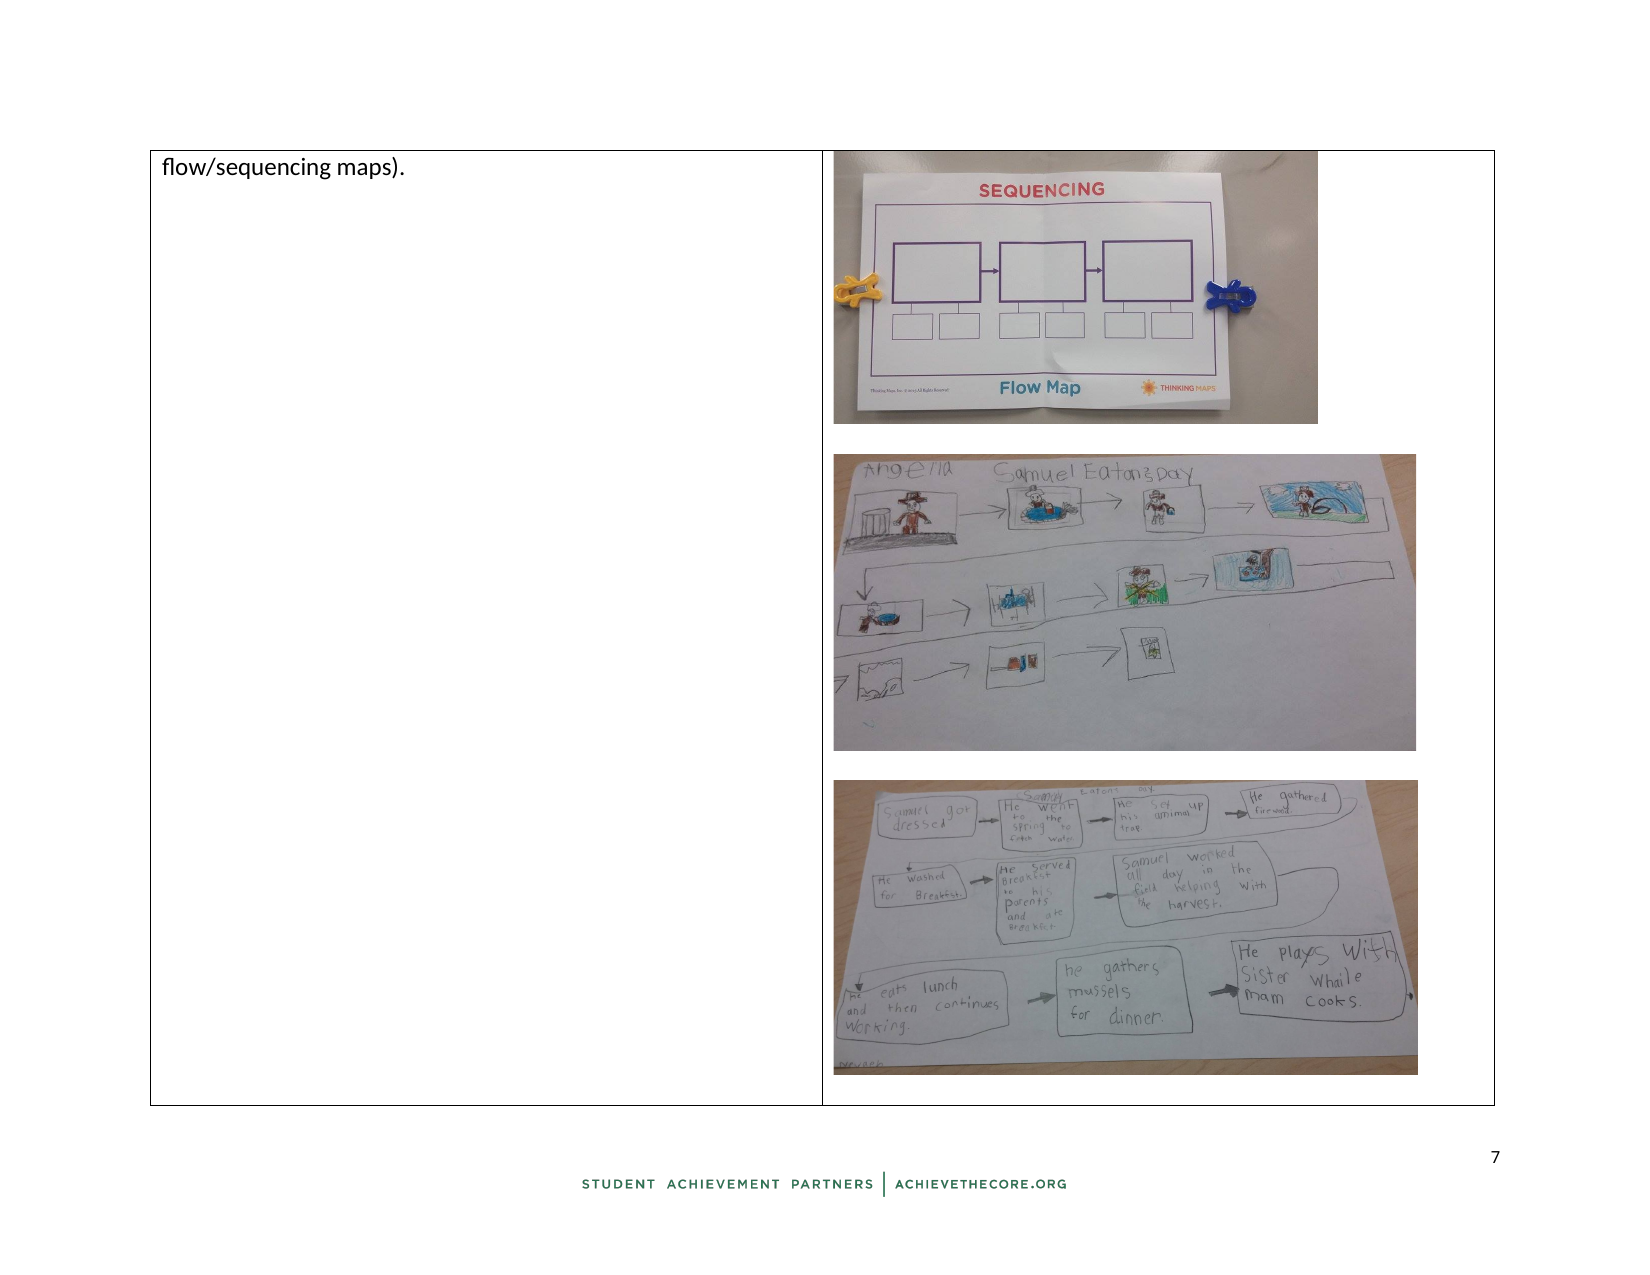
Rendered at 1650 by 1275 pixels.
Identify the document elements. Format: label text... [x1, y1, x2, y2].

picture [833, 151, 1318, 424]
table_cell Students will verbally retell the story. [823, 151, 1494, 1105]
picture [833, 780, 1418, 1075]
picture [571, 1168, 1079, 1200]
picture [833, 454, 1417, 751]
